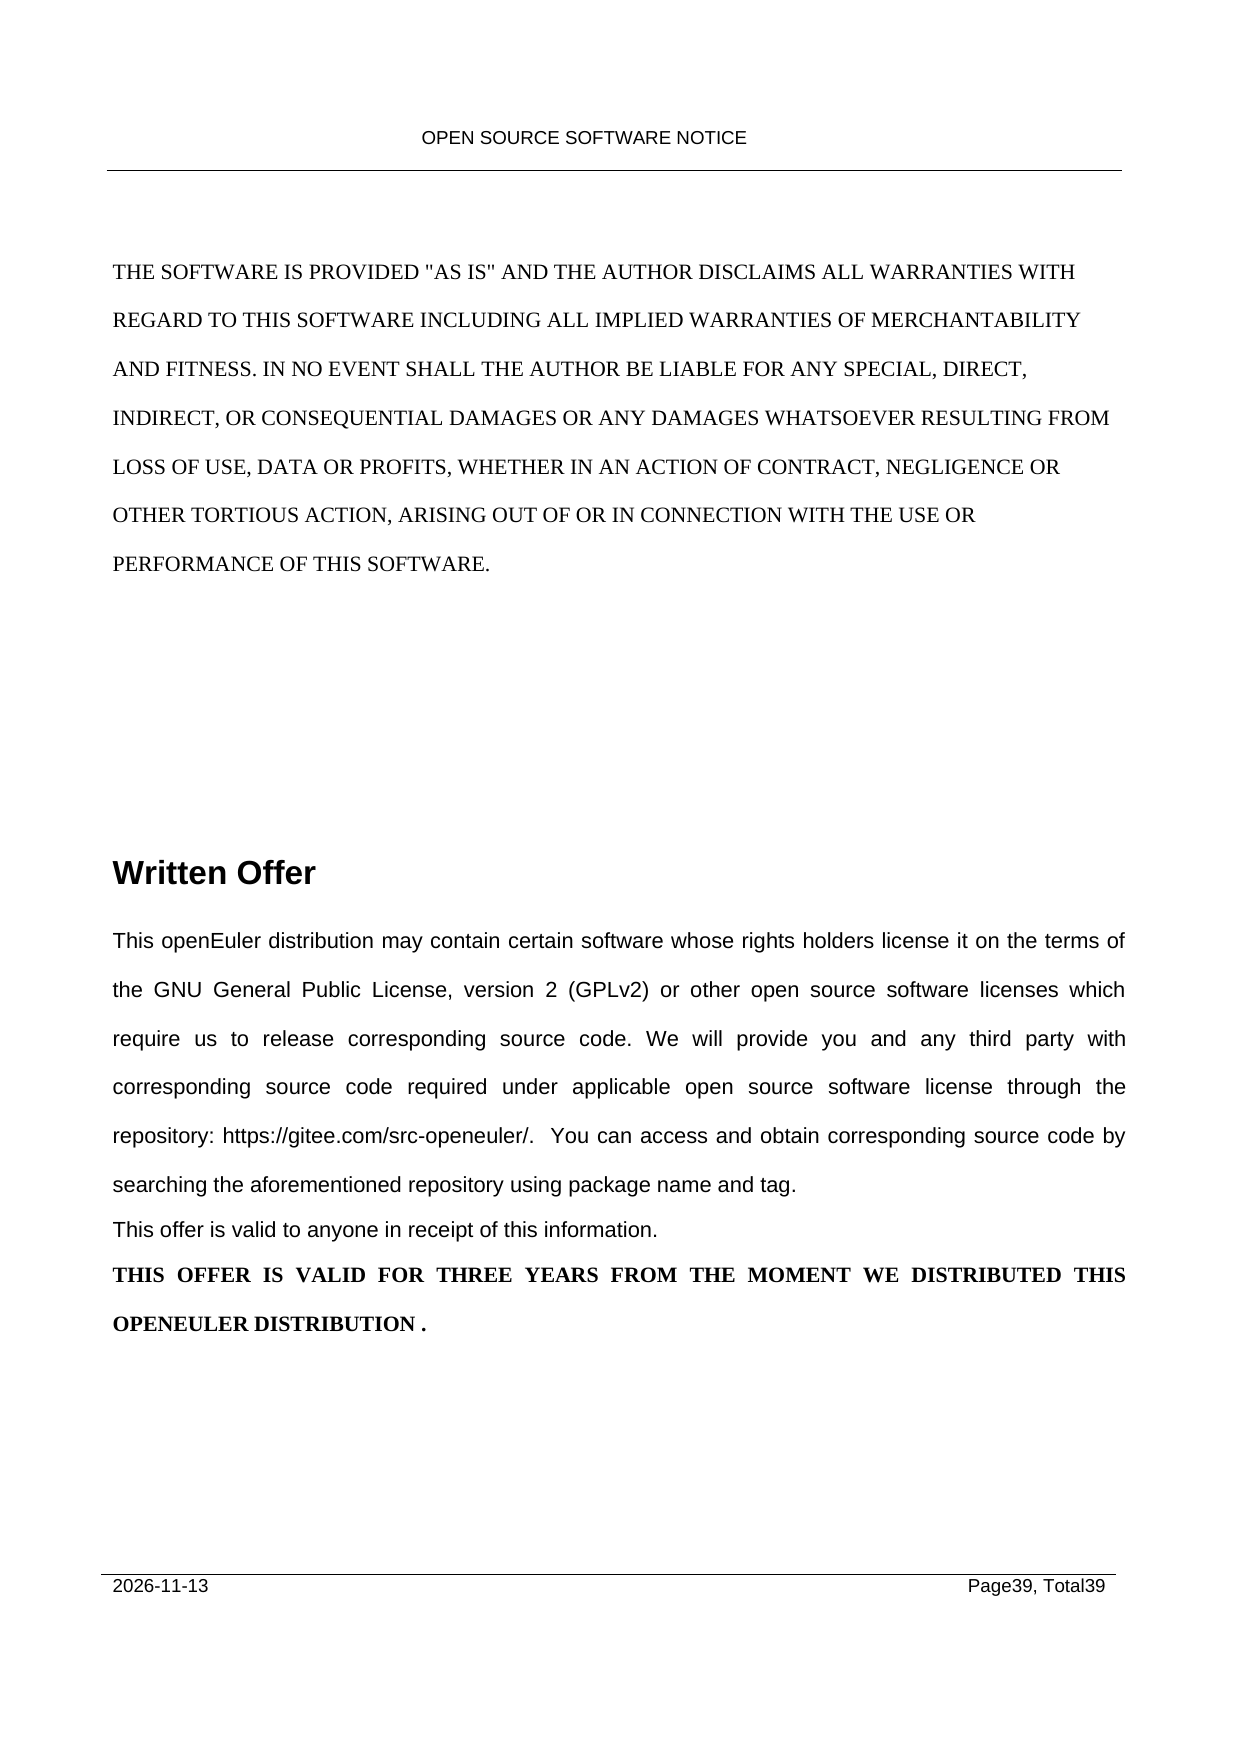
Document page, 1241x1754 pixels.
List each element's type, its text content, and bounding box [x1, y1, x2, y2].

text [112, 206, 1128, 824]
text This openEuler distribution may contain certain software whose rights holders license it on the terms of the GNU General Public License, version 2 (GPLv2) or other open source software licenses which require us to release corresponding source code. We will provide you and any third party with corresponding source code required under applicable open source software license through the repository: https://gitee.com/src-openeuler/. You can access and obtain corresponding source code by searching the aforementioned repository using package name and tag. [112, 924, 1128, 1201]
text This offer is valid to anyone in receipt of this information. [112, 1213, 1128, 1246]
text THIS OFFER IS VALID FOR THREE YEARS FROM THE MOMENT WE DISTRIBUTED THIS OPENEULER DISTRIBUTION . [112, 1258, 1128, 1339]
text Written Offer [112, 840, 1128, 905]
